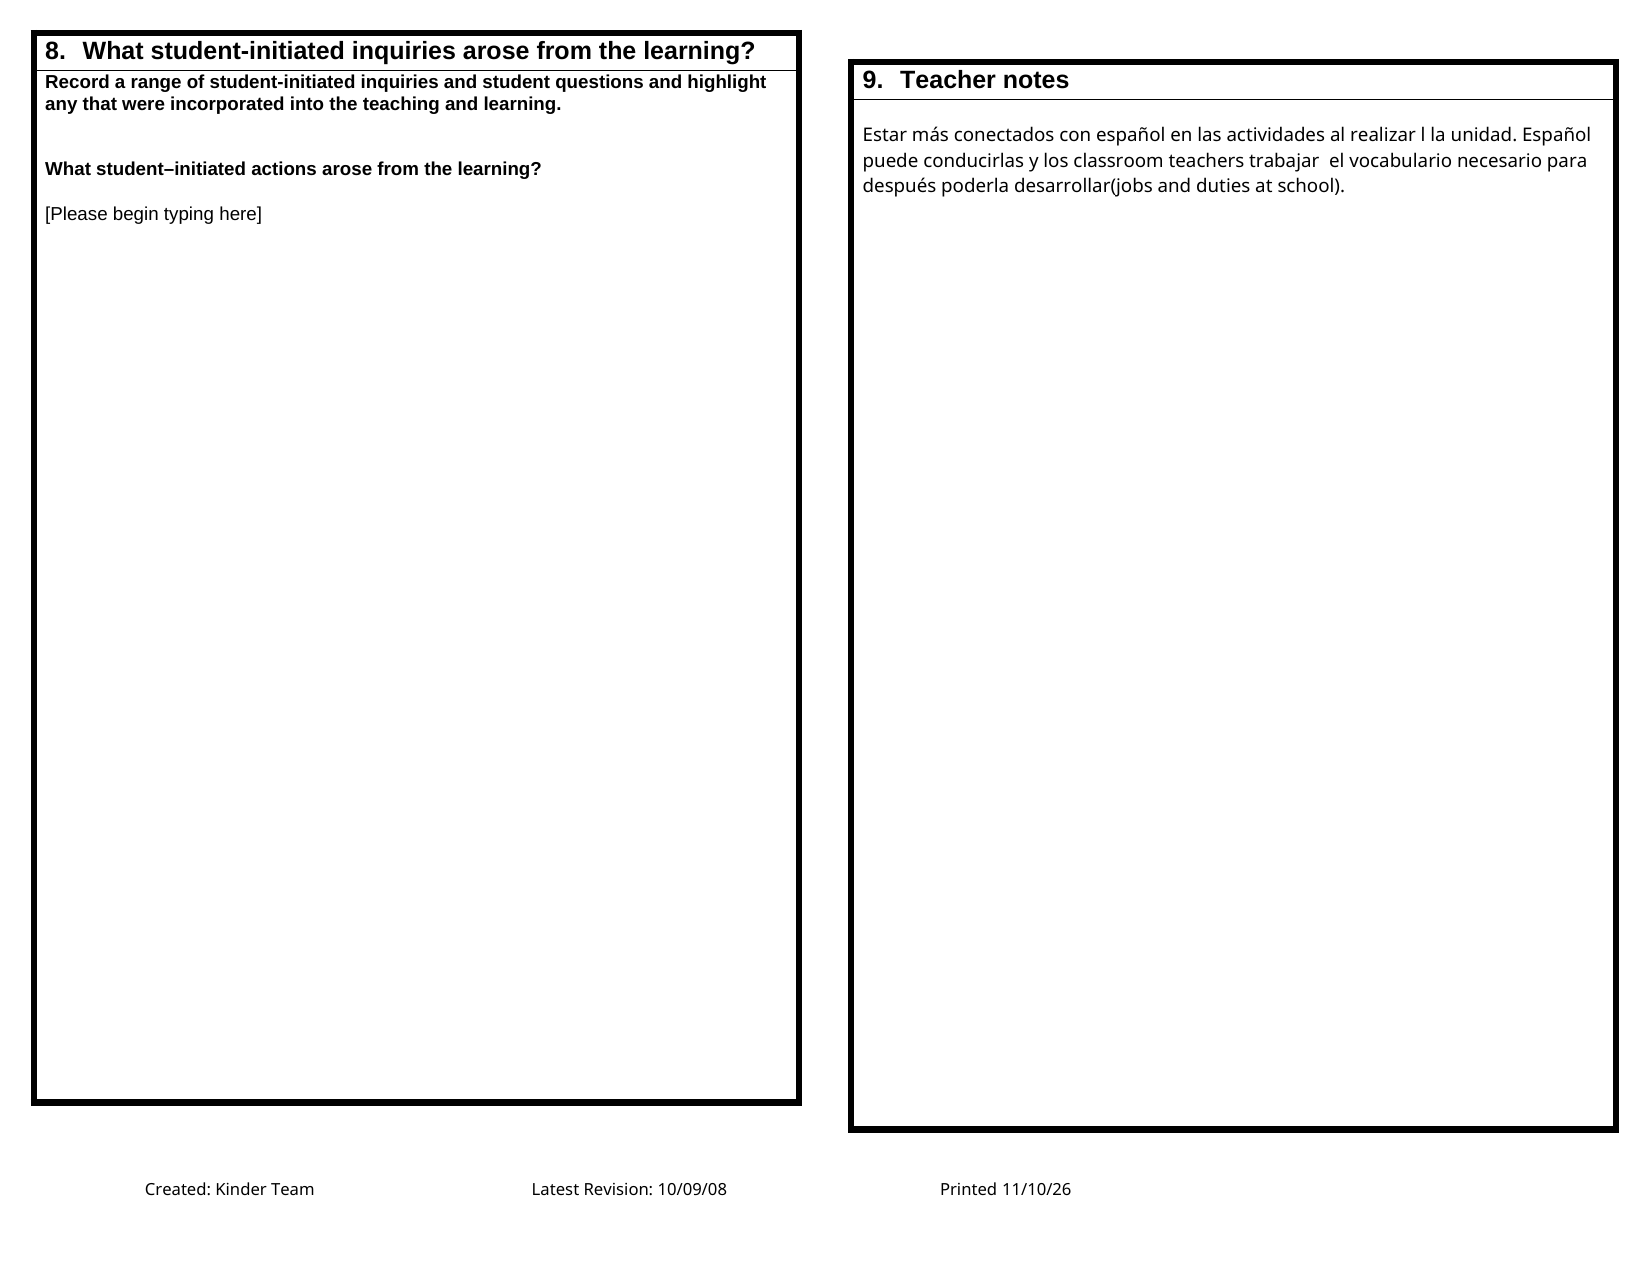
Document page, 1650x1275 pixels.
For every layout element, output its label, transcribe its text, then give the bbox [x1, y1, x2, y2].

table_header 8. What student-initiated inquiries arose from the learning? [37, 36, 796, 70]
table_header 9. Teacher notes [854, 65, 1613, 98]
table_cell Record a range of student-initiated inquiries and student questions and highlight any that were incorporated into the teaching and learning. What student–initiated actions arose from the learning? [Please begin typing here] [37, 71, 796, 1099]
table_cell Estar más conectados con español en las actividades al realizar l la unidad. Español puede conducirlas y los classroom teachers trabajar el vocabulario necesario para después poderla desarrollar(jobs and duties at school). [854, 100, 1613, 1126]
